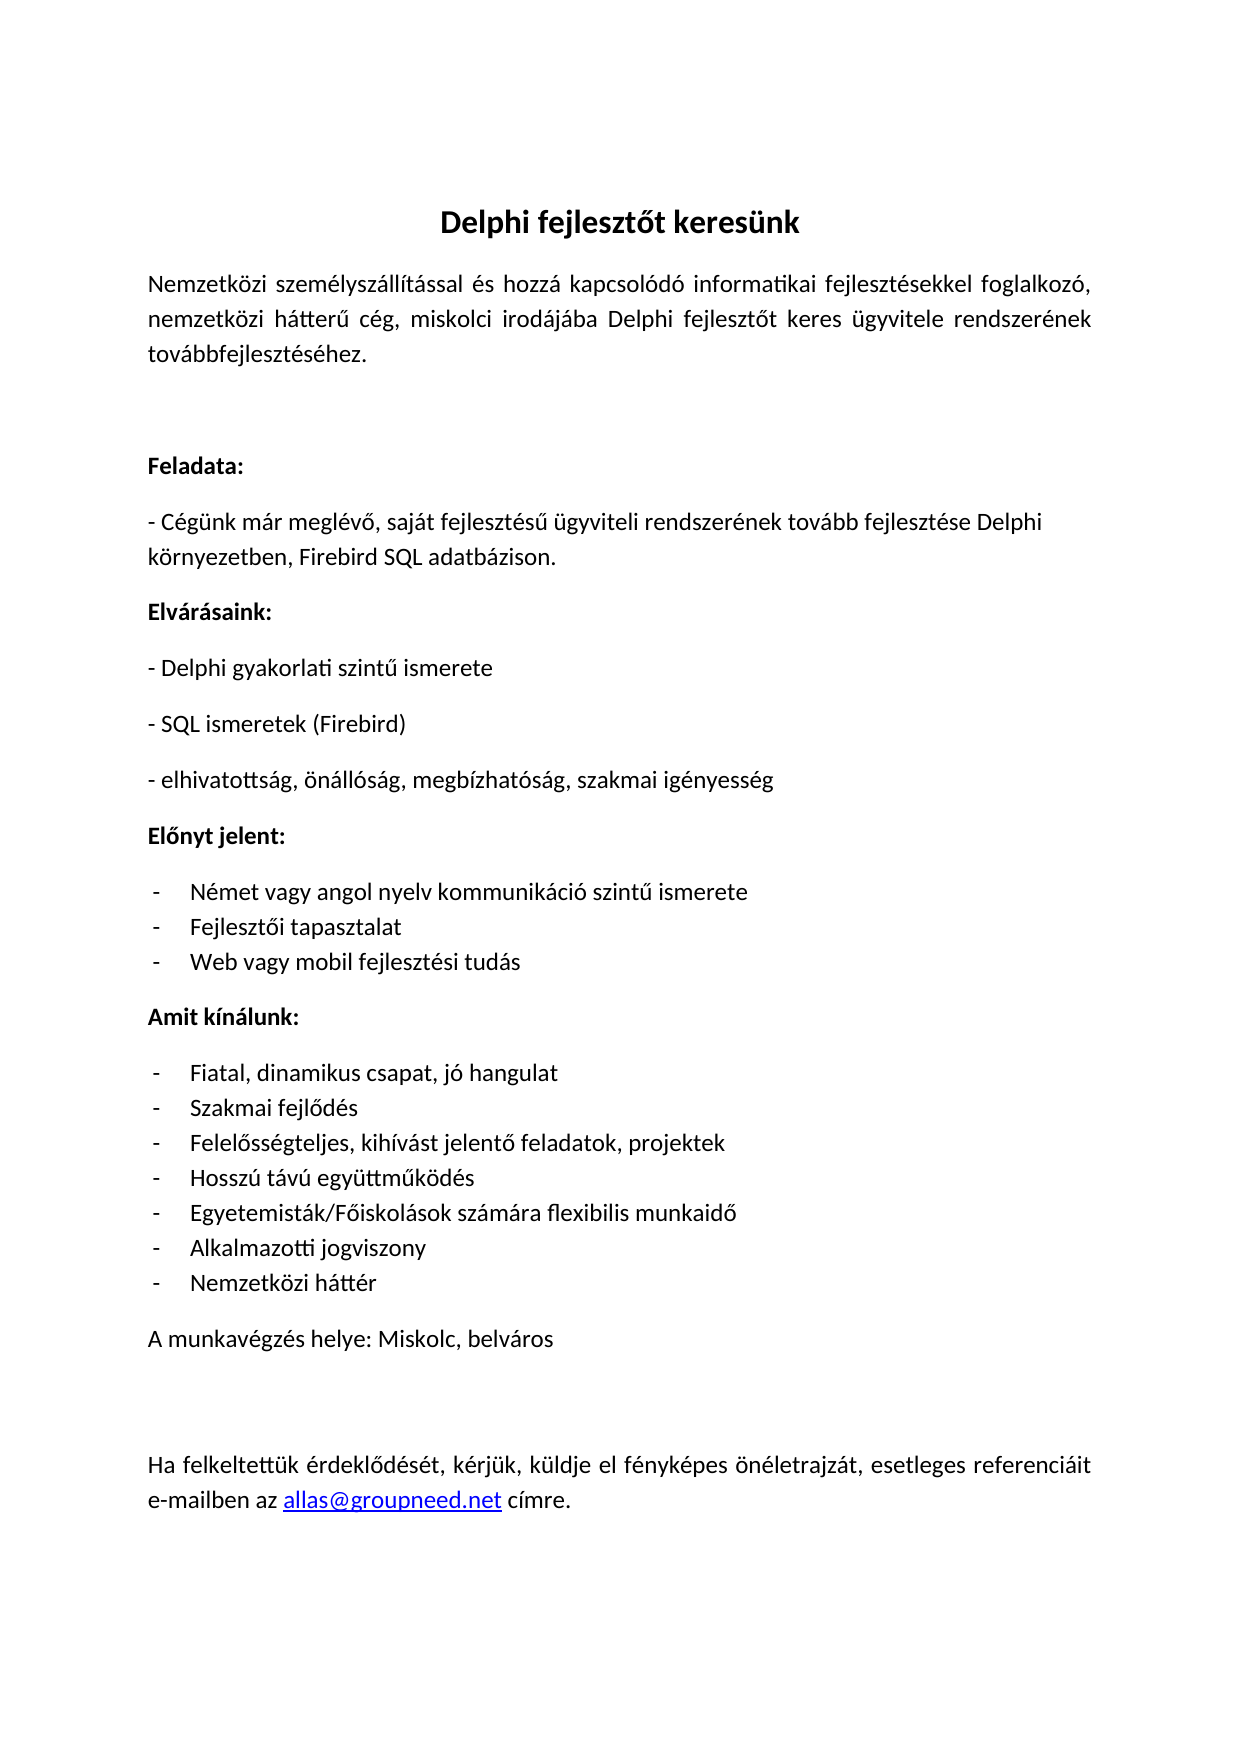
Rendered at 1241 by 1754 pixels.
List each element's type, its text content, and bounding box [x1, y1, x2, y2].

text Előnyt jelent: [148, 820, 1093, 850]
list Fiatal, dinamikus csapat, jó hangulat [152, 1057, 1093, 1088]
list Fejlesztői tapasztalat [152, 911, 1093, 941]
list Egyetemisták/Főiskolások számára flexibilis munkaidő [152, 1197, 1093, 1228]
list Hosszú távú együttműködés [152, 1162, 1093, 1193]
text Nemzetközi személyszállítással és hozzá kapcsolódó informatikai fejlesztésekkel foglalkozó, nemzetközi hátterű cég, miskolci irodájába Delphi fejlesztőt keres ügyvitele rendszerének továbbfejlesztéséhez. [148, 268, 1093, 369]
text - Delphi gyakorlati szintű ismerete [148, 652, 1093, 683]
text Feladata: [148, 450, 1093, 480]
text - SQL ismeretek (Firebird) [148, 708, 1093, 739]
list Felelősségteljes, kihívást jelentő feladatok, projektek [152, 1127, 1093, 1158]
text Elvárásaink: [148, 597, 1093, 627]
list Szakmai fejlődés [152, 1092, 1093, 1123]
list Alkalmazotti jogviszony [152, 1232, 1093, 1263]
text Ha felkeltettük érdeklődését, kérjük, küldje el fényképes önéletrajzát, esetleges referenciáit e-mailben az allas@groupneed.net címre. [148, 1449, 1093, 1514]
list Web vagy mobil fejlesztési tudás [152, 946, 1093, 976]
text A munkavégzés helye: Miskolc, belváros [148, 1323, 1093, 1354]
list Német vagy angol nyelv kommunikáció szintű ismerete [152, 876, 1093, 906]
text Delphi fejlesztőt keresünk [148, 201, 1093, 241]
list Nemzetközi háttér [152, 1267, 1093, 1298]
text - elhivatottság, önállóság, megbízhatóság, szakmai igényesség [148, 764, 1093, 794]
text Amit kínálunk: [148, 1002, 1093, 1032]
text - Cégünk már meglévő, saját fejlesztésű ügyviteli rendszerének tovább fejlesztése Delphi környezetben, Firebird SQL adatbázison. [148, 506, 1093, 571]
